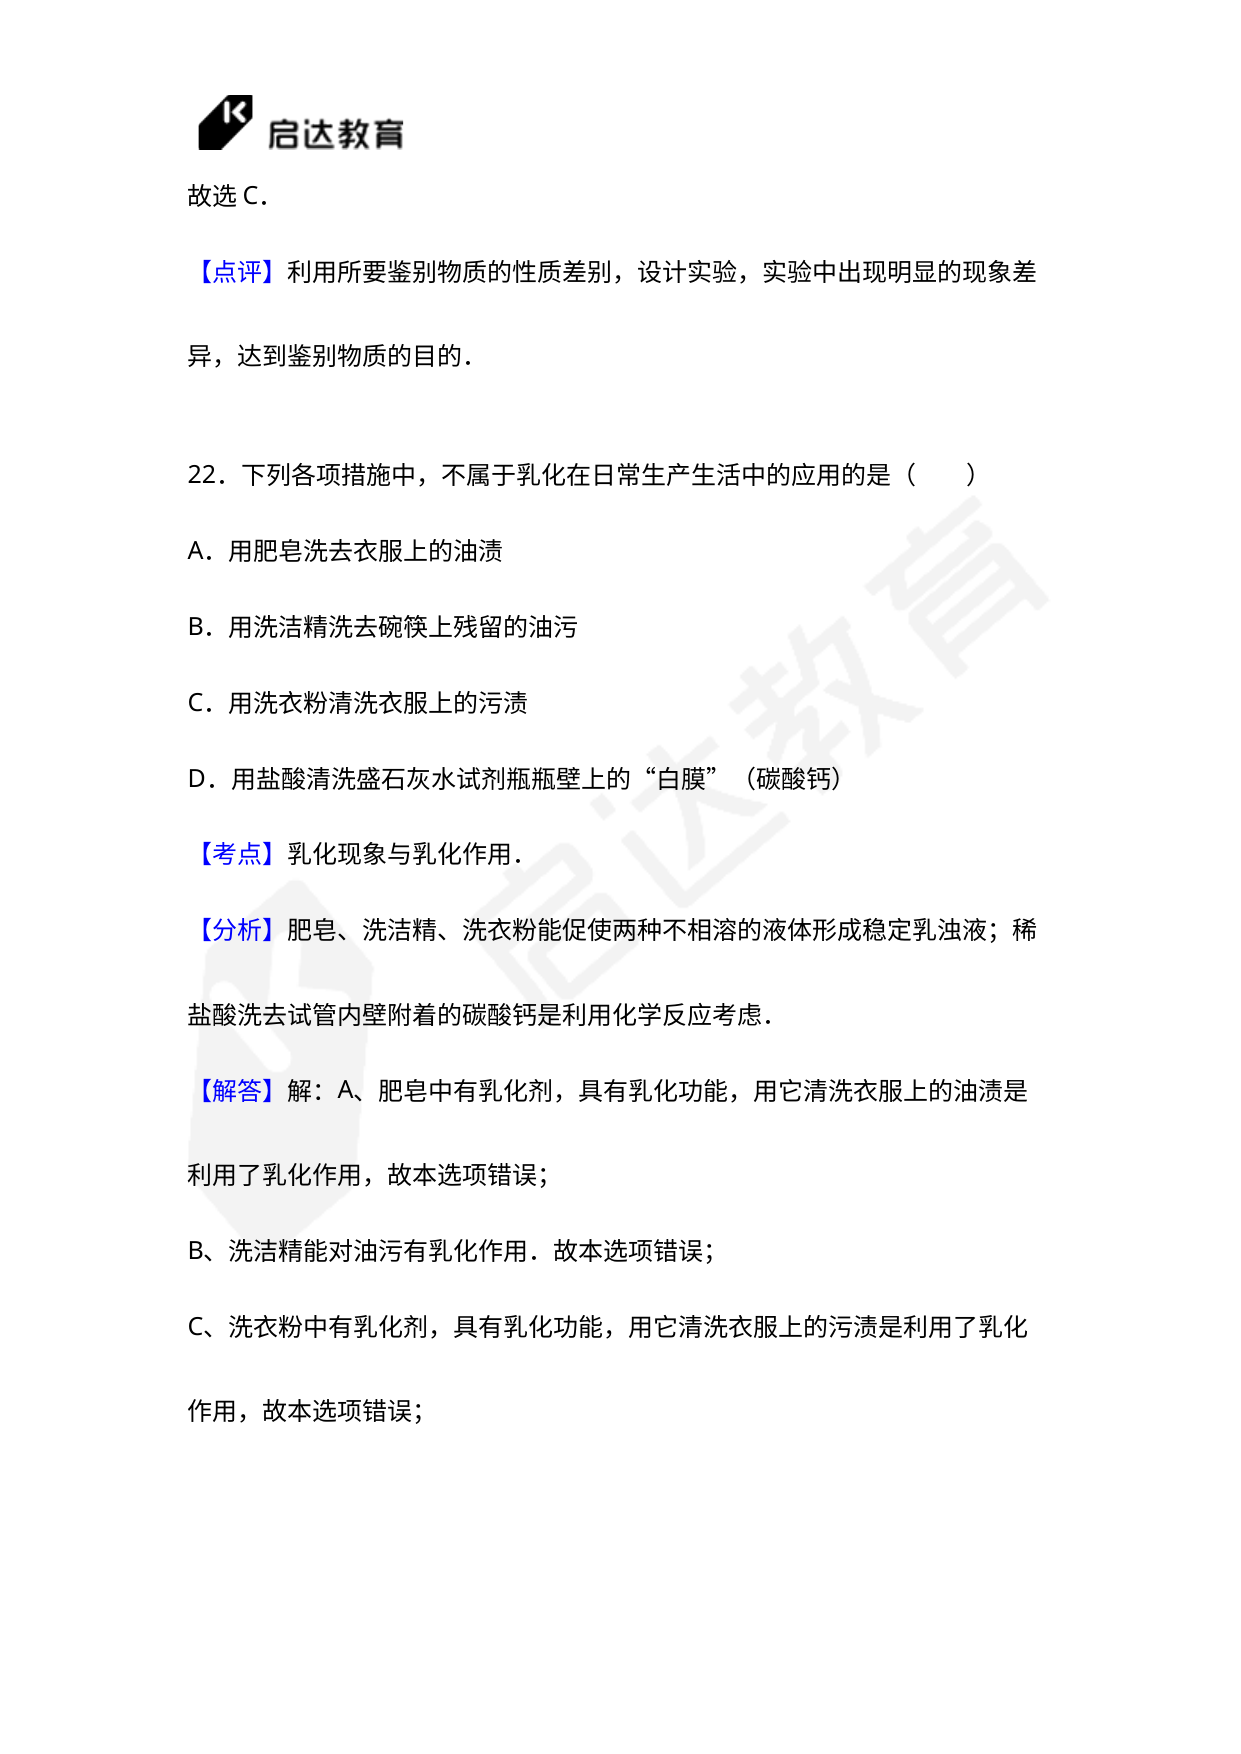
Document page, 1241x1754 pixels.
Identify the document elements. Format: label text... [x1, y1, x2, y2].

text 【点评】利用所要鉴别物质的性质差别，设计实验，实验中出现明显的现象差异，达到鉴别物质的目的． [187, 238, 1053, 387]
text B．用洗洁精洗去碗筷上残留的油污 [187, 593, 1053, 658]
text 【分析】肥皂、洗洁精、洗衣粉能促使两种不相溶的液体形成稳定乳浊液；稀盐酸洗去试管内壁附着的碳酸钙是利用化学反应考虑． [187, 896, 1053, 1046]
text 故选C． [187, 162, 1053, 227]
text 【解答】解：A、肥皂中有乳化剂，具有乳化功能，用它清洗衣服上的油渍是利用了乳化作用，故本选项错误； [187, 1057, 1053, 1206]
text C、洗衣粉中有乳化剂，具有乳化功能，用它清洗衣服上的污渍是利用了乳化作用，故本选项错误； [187, 1293, 1053, 1442]
text 22．下列各项措施中，不属于乳化在日常生产生活中的应用的是（ ） [187, 441, 1053, 506]
text A．用肥皂洗去衣服上的油渍 [187, 517, 1053, 582]
text D．用盐酸清洗盛石灰水试剂瓶瓶壁上的“白膜”（碳酸钙） [187, 745, 1053, 810]
picture [198, 95, 404, 150]
text 【考点】乳化现象与乳化作用． [187, 821, 1053, 886]
text B、洗洁精能对油污有乳化作用．故本选项错误； [187, 1217, 1053, 1282]
text C．用洗衣粉清洗衣服上的污渍 [187, 669, 1053, 734]
